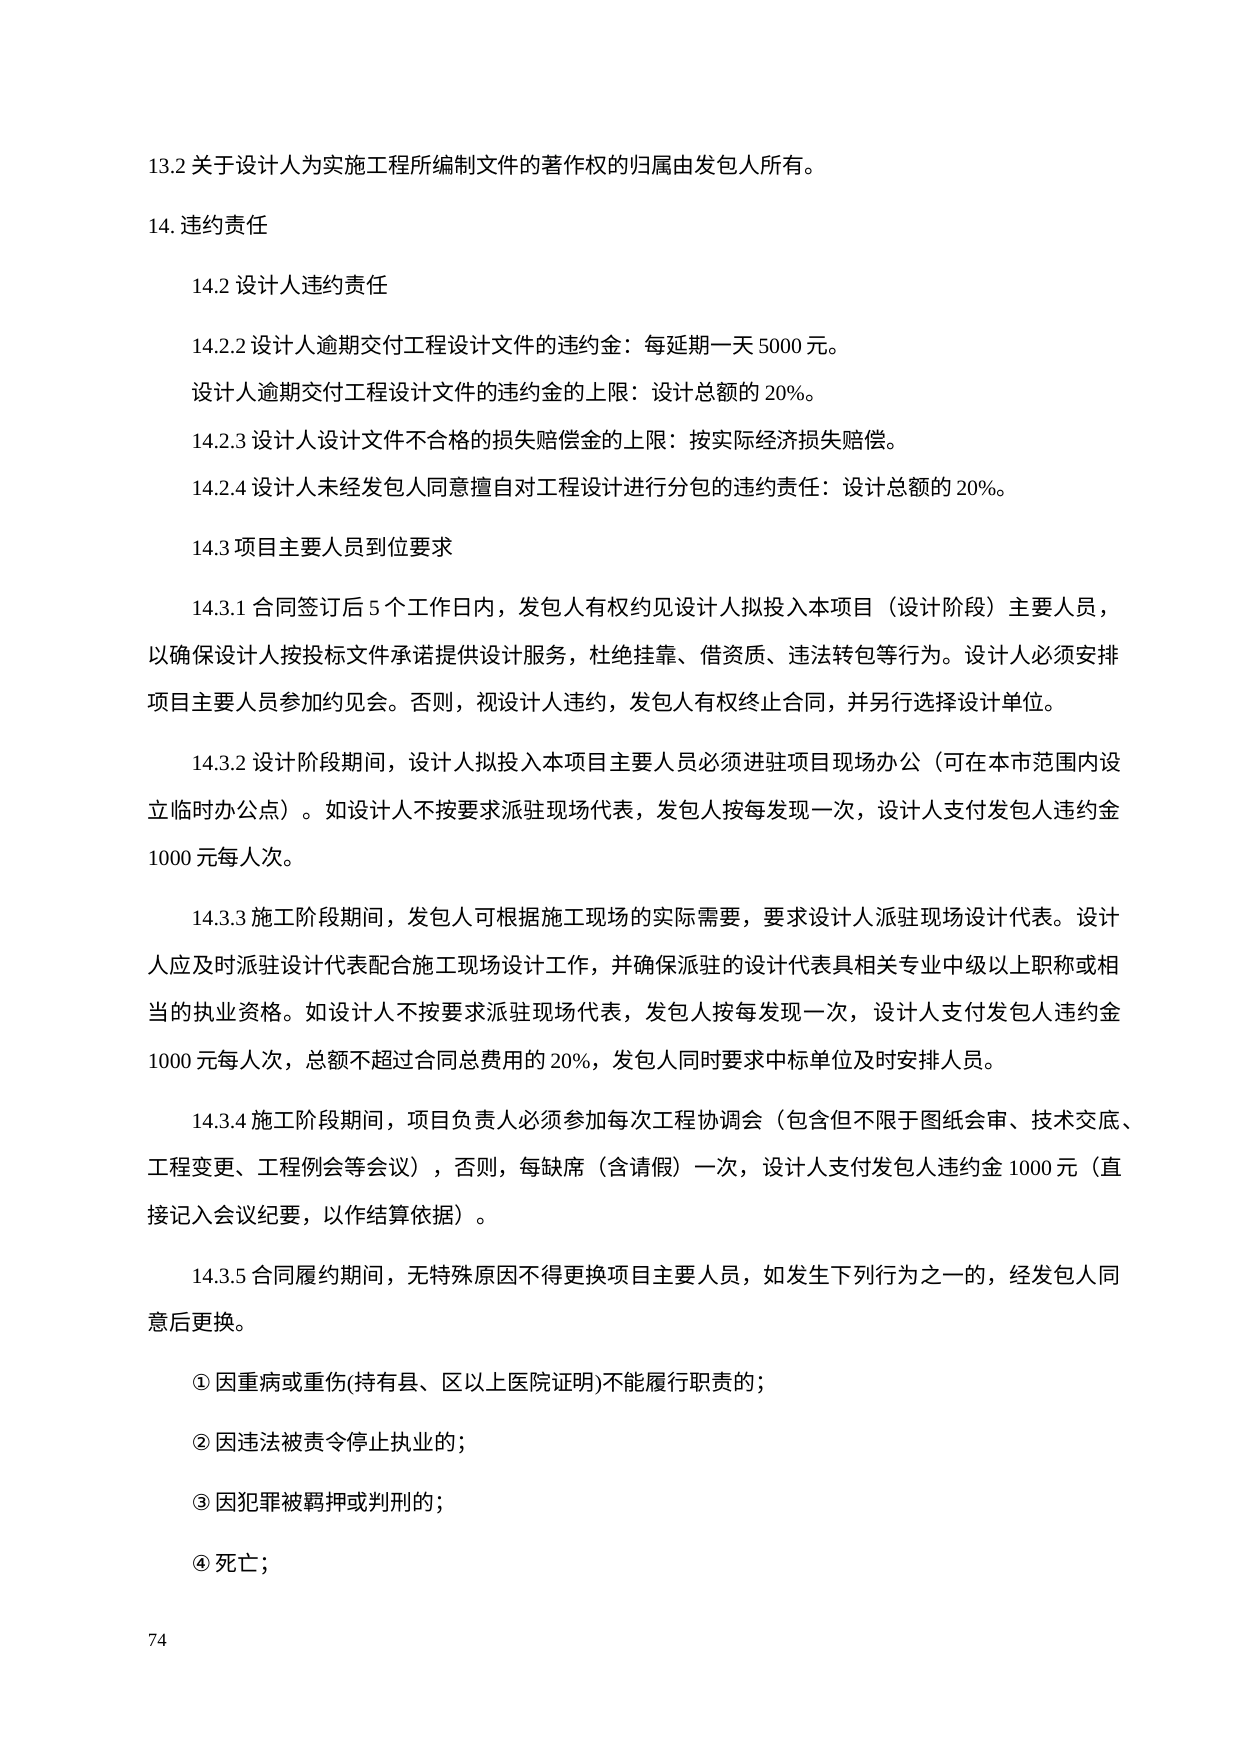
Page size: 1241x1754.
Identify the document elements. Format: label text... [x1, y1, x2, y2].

text 14.2 设计人违约责任 [148, 268, 1122, 299]
text 14.3.3施工阶段期间，发包人可根据施工现场的实际需要，要求设计人派驻现场设计代表。设计人应及时派驻设计代表配合施工现场设计工作，并确保派驻的设计代表具相关专业中级以上职称或相当的执业资格。如设计人不按要求派驻现场代表，发包人按每发现一次，设计人支付发包人违约金1000元每人次，总额不超过合同总费用的20%，发包人同时要求中标单位及时安排人员。 [148, 900, 1122, 1074]
text ①因重病或重伤(持有县、区以上医院证明)不能履行职责的； [148, 1365, 1122, 1397]
text ④死亡； [148, 1546, 1122, 1577]
text 14.3.1 合同签订后5个工作日内，发包人有权约见设计人拟投入本项目（设计阶段）主要人员，以确保设计人按投标文件承诺提供设计服务，杜绝挂靠、借资质、违法转包等行为。设计人必须安排项目主要人员参加约见会。否则，视设计人违约，发包人有权终止合同，并另行选择设计单位。 [148, 590, 1122, 717]
text 设计人逾期交付工程设计文件的违约金的上限：设计总额的20%。 [148, 375, 1122, 407]
text ②因违法被责令停止执业的； [148, 1425, 1122, 1457]
text 14.3.4施工阶段期间，项目负责人必须参加每次工程协调会（包含但不限于图纸会审、技术交底、工程变更、工程例会等会议），否则，每缺席（含请假）一次，设计人支付发包人违约金1000元（直接记入会议纪要，以作结算依据）。 [148, 1103, 1122, 1229]
text 14.3.5合同履约期间，无特殊原因不得更换项目主要人员，如发生下列行为之一的，经发包人同意后更换。 [148, 1258, 1122, 1337]
text 14.2.2设计人逾期交付工程设计文件的违约金：每延期一天5000元。 [148, 328, 1122, 359]
text 14.2.4 设计人未经发包人同意擅自对工程设计进行分包的违约责任：设计总额的20%。 [148, 470, 1122, 502]
subtitle 14. 违约责任 [148, 208, 1122, 239]
text 14.3项目主要人员到位要求 [148, 530, 1122, 562]
text 14.2.3 设计人设计文件不合格的损失赔偿金的上限：按实际经济损失赔偿。 [148, 423, 1122, 454]
text ③因犯罪被羁押或判刑的； [148, 1485, 1122, 1517]
text 14.3.2 设计阶段期间，设计人拟投入本项目主要人员必须进驻项目现场办公（可在本市范围内设立临时办公点）。如设计人不按要求派驻现场代表，发包人按每发现一次，设计人支付发包人违约金1000元每人次。 [148, 745, 1122, 872]
text 13.2 关于设计人为实施工程所编制文件的著作权的归属由发包人所有。 [148, 148, 1122, 179]
